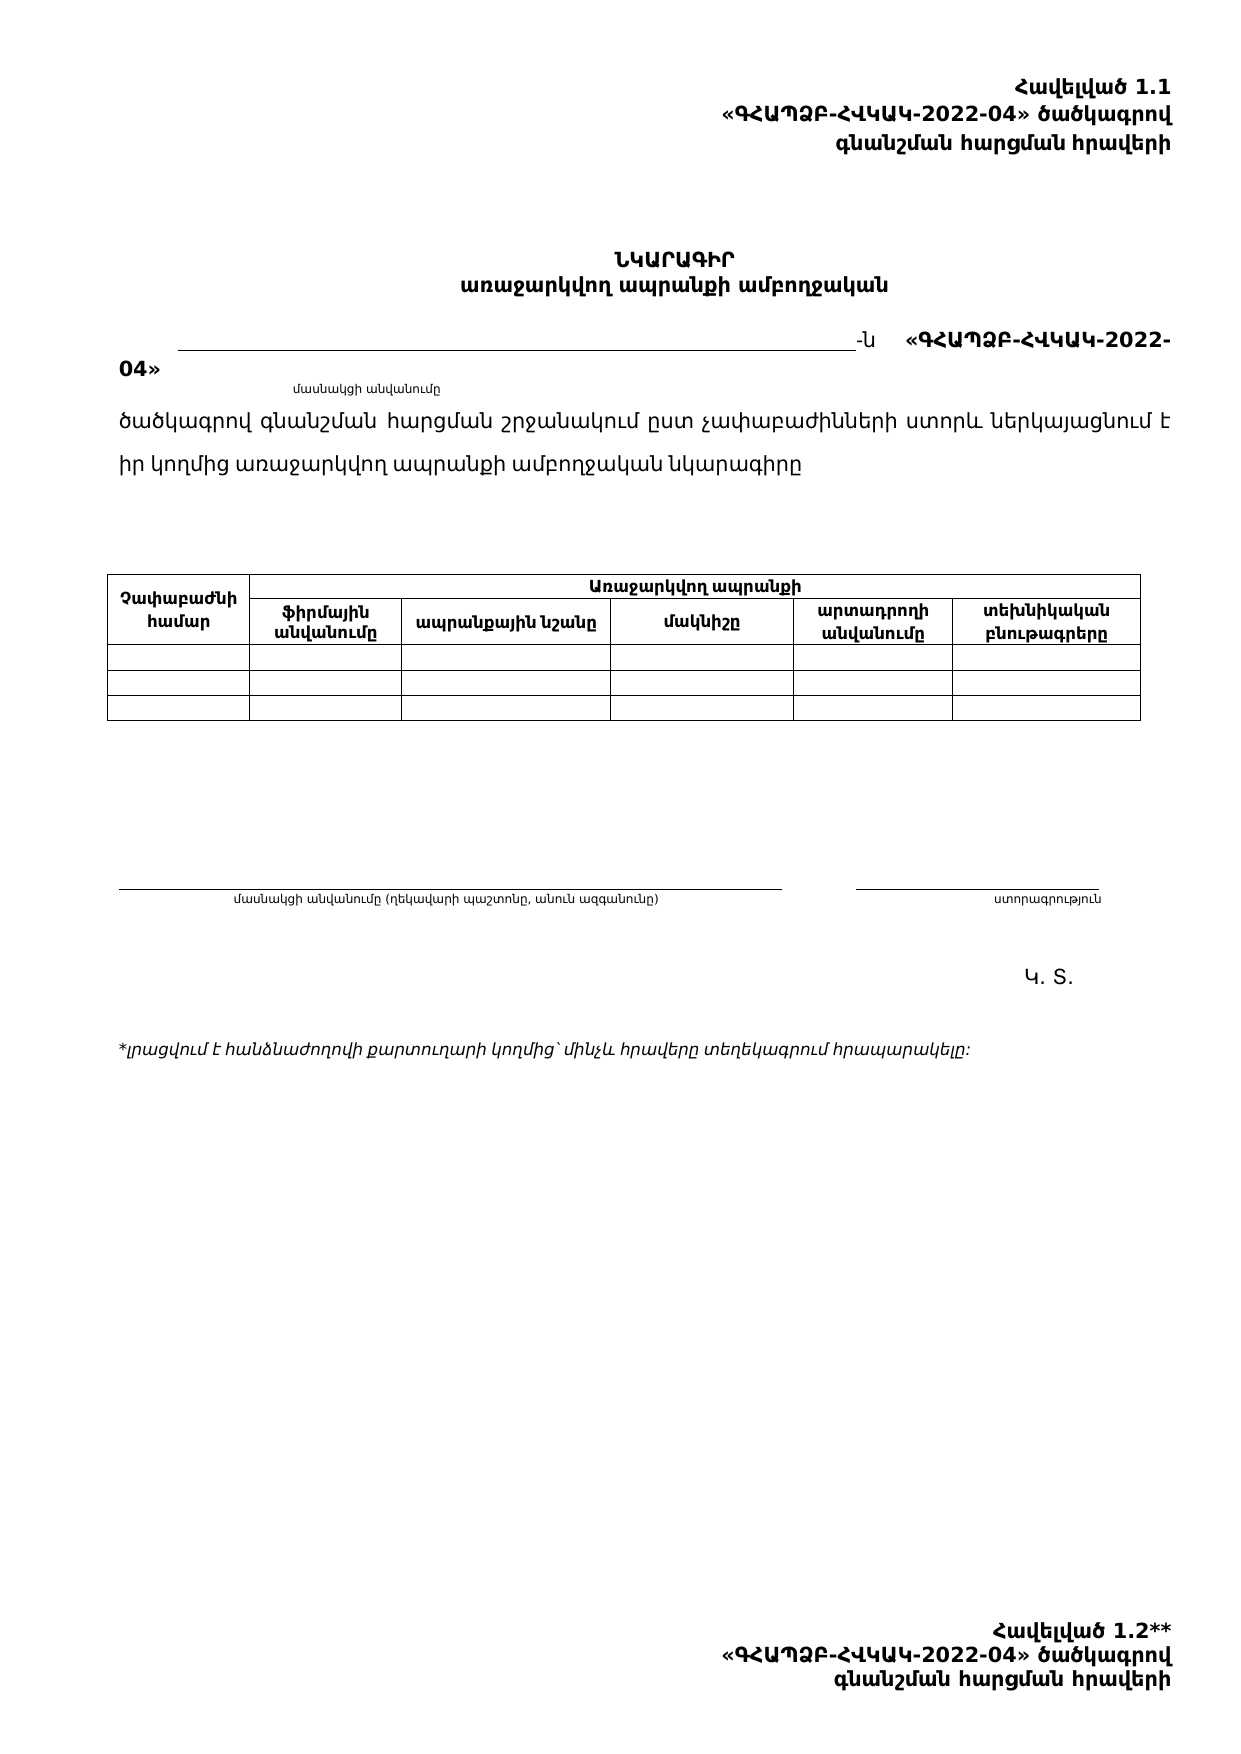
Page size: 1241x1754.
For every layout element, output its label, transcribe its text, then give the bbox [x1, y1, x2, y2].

table_cell [794, 696, 952, 720]
text մասնակցի անվանումը (ղեկավարի պաշտոնը, անուն ազգանունը) ստորագրություն [118, 892, 1171, 916]
table_cell տեխնիկական բնութագրերը [953, 599, 1140, 644]
text -ն «ԳՀԱՊՁԲ-ՀՎԿԱԿ-2022-04» [118, 326, 1171, 382]
text գնանշման հարցման հրավերի [118, 128, 1171, 156]
text ծածկագրով գնանշման հարցման շրջանակում ըստ չափաբաժինների ստորև ներկայացնում է իր կողմից առաջարկվող ապրանքի ամբողջական նկարագիրը [118, 407, 1171, 478]
text գնանշման հարցման հրավերի [118, 1667, 1171, 1692]
table_cell արտադրողի անվանումը [794, 599, 952, 644]
table_cell [611, 696, 793, 720]
subtitle ՆԿԱՐԱԳԻՐ [118, 248, 1171, 273]
text մասնակցի անվանումը [118, 382, 1171, 407]
text Կ. Տ. [118, 965, 1171, 989]
table_cell [953, 696, 1140, 720]
subtitle Հավելված 1.2** [118, 1619, 1171, 1643]
table_cell ապրանքային նշանը [402, 599, 610, 644]
subtitle Հավելված 1.1 [118, 75, 1171, 99]
text *լրացվում է հանձնաժողովի քարտուղարի կողմից` մինչև հրավերը տեղեկագրում հրապարակելը: [118, 1038, 1171, 1061]
table_cell [108, 645, 249, 669]
table_cell [250, 696, 401, 720]
text «ԳՀԱՊՁԲ-ՀՎԿԱԿ-2022-04» ծածկագրով [118, 1643, 1171, 1667]
table_header Չափաբաժնի համար [108, 575, 249, 644]
table_cell [108, 671, 249, 695]
table_cell [108, 696, 249, 720]
table_cell [402, 671, 610, 695]
table_cell մակնիշը [611, 599, 793, 644]
table_cell [402, 645, 610, 669]
table_cell [250, 671, 401, 695]
table_cell [953, 671, 1140, 695]
table_cell [953, 645, 1140, 669]
table_cell [794, 645, 952, 669]
table_cell [611, 671, 793, 695]
table_cell [402, 696, 610, 720]
text «ԳՀԱՊՁԲ-ՀՎԿԱԿ-2022-04» ծածկագրով [118, 99, 1171, 128]
table_cell ֆիրմային անվանումը [250, 599, 401, 644]
table_cell [794, 671, 952, 695]
subtitle առաջարկվող ապրանքի ամբողջական [118, 273, 1171, 297]
table_header Առաջարկվող ապրանքի [250, 575, 1140, 598]
table_cell [250, 645, 401, 669]
table_cell [611, 645, 793, 669]
